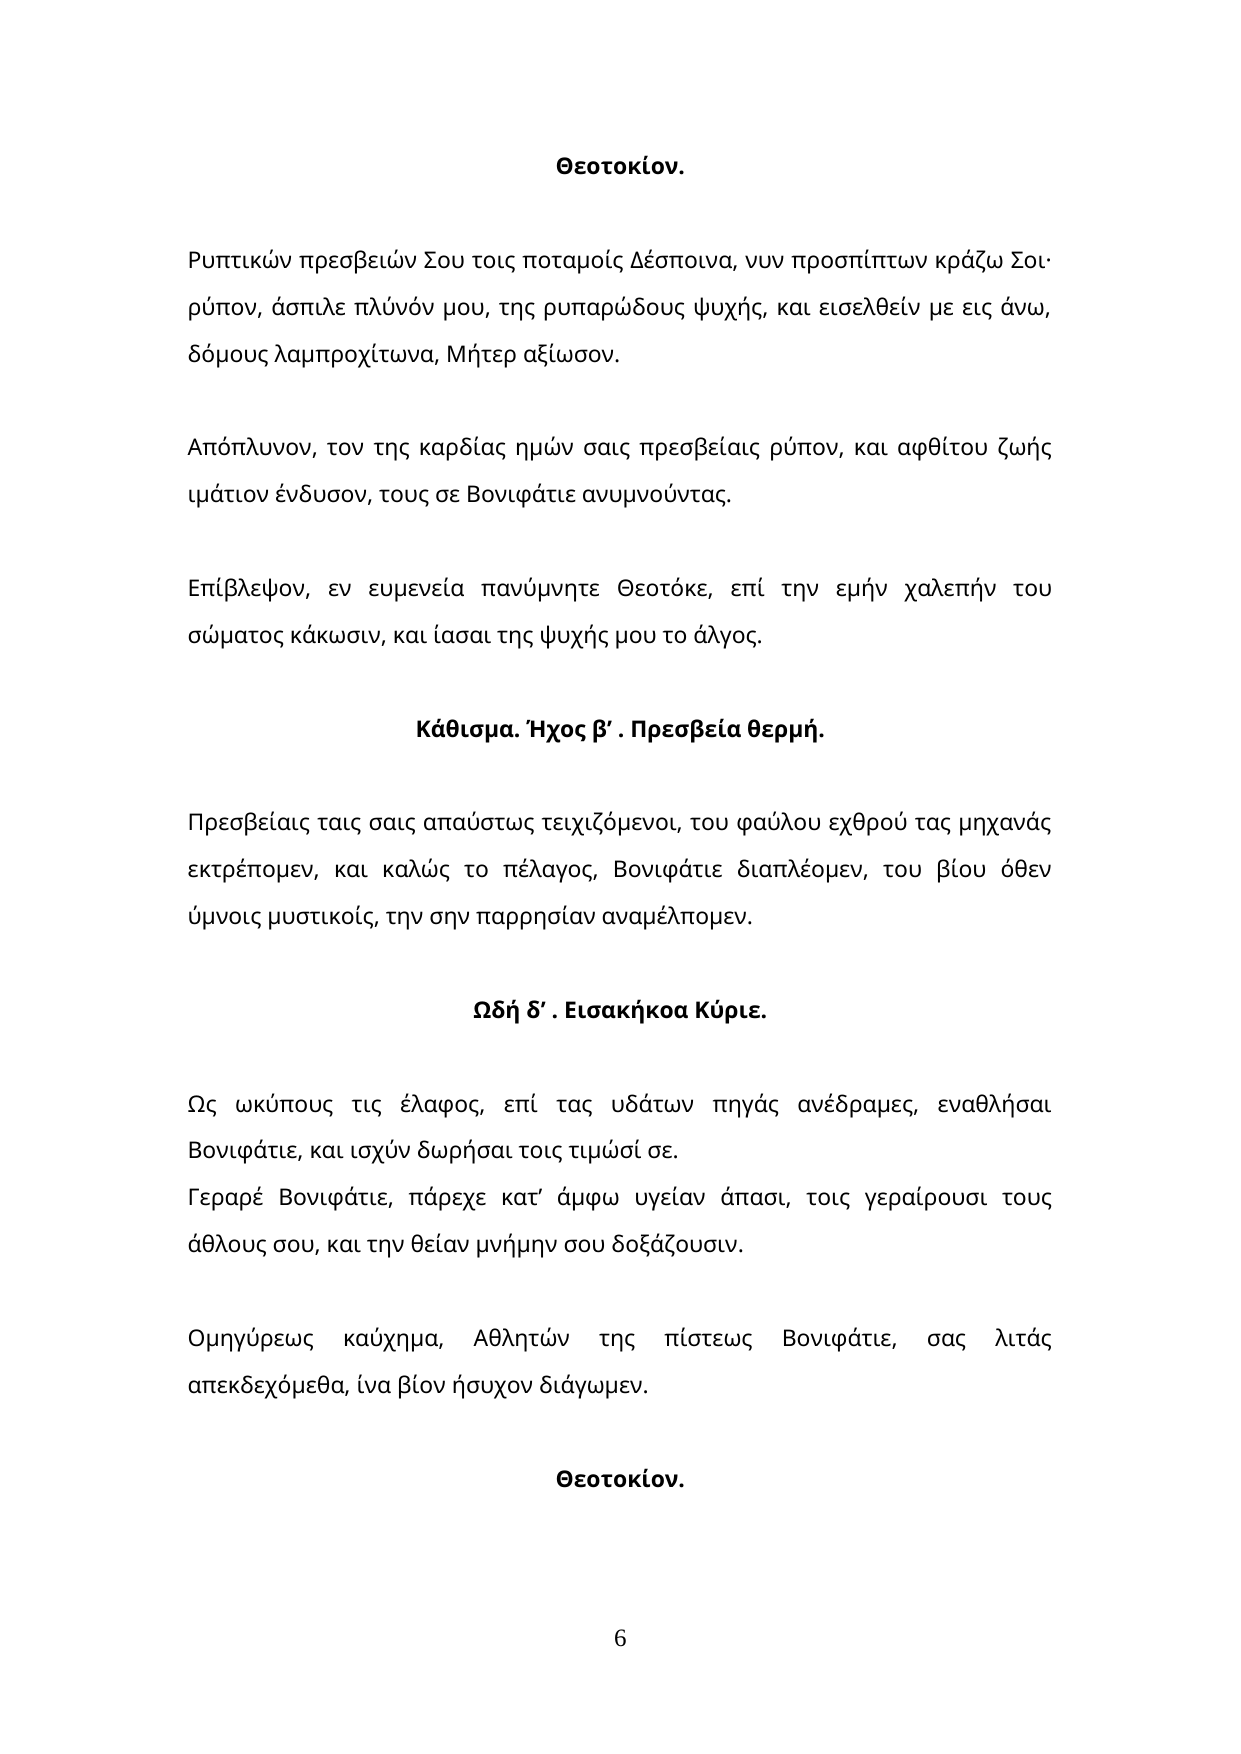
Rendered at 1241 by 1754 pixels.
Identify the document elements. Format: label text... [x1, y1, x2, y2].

text Ως ωκύπους τις έλαφος, επί τας υδάτων πηγάς ανέδραμες, εναθλήσαι Βονιφάτιε, και ισχύν δωρήσαι τοις τιμώσί σε. [187, 1087, 1053, 1166]
text Κάθισμα. Ήχος β’ . Πρεσβεία θερμή. [187, 712, 1053, 744]
text Ομηγύρεως καύχημα, Αθλητών της πίστεως Βονιφάτιε, σας λιτάς απεκδεχόμεθα, ίνα βίον ήσυχον διάγωμεν. [187, 1322, 1053, 1400]
text Απόπλυνον, τον της καρδίας ημών σαις πρεσβείαις ρύπον, και αφθίτου ζωής ιμάτιον ένδυσον, τους σε Βονιφάτιε ανυμνούντας. [187, 431, 1053, 509]
text Πρεσβείαις ταις σαις απαύστως τειχιζόμενοι, του φαύλου εχθρού τας μηχανάς εκτρέπομεν, και καλώς το πέλαγος, Βονιφάτιε διαπλέομεν, του βίου όθεν ύμνοις μυστικοίς, την σην παρρησίαν αναμέλπομεν. [187, 806, 1053, 931]
text Θεοτοκίον. [187, 150, 1053, 181]
text Ρυπτικών πρεσβειών Σου τοις ποταμοίς Δέσποινα, νυν προσπίπτων κράζω Σοι· ρύπον, άσπιλε πλύνόν μου, της ρυπαρώδους ψυχής, και εισελθείν με εις άνω, δόμους λαμπροχίτωνα, Μήτερ αξίωσον. [187, 244, 1053, 369]
text Επίβλεψον, εν ευμενεία πανύμνητε Θεοτόκε, επί την εμήν χαλεπήν του σώματος κάκωσιν, και ίασαι της ψυχής μου το άλγος. [187, 572, 1053, 650]
text Θεοτοκίον. [187, 1462, 1053, 1494]
text Γεραρέ Βονιφάτιε, πάρεχε κατ’ άμφω υγείαν άπασι, τοις γεραίρουσι τους άθλους σου, και την θείαν μνήμην σου δοξάζουσιν. [187, 1181, 1053, 1259]
text Ωδή δ’ . Εισακήκοα Κύριε. [187, 994, 1053, 1025]
